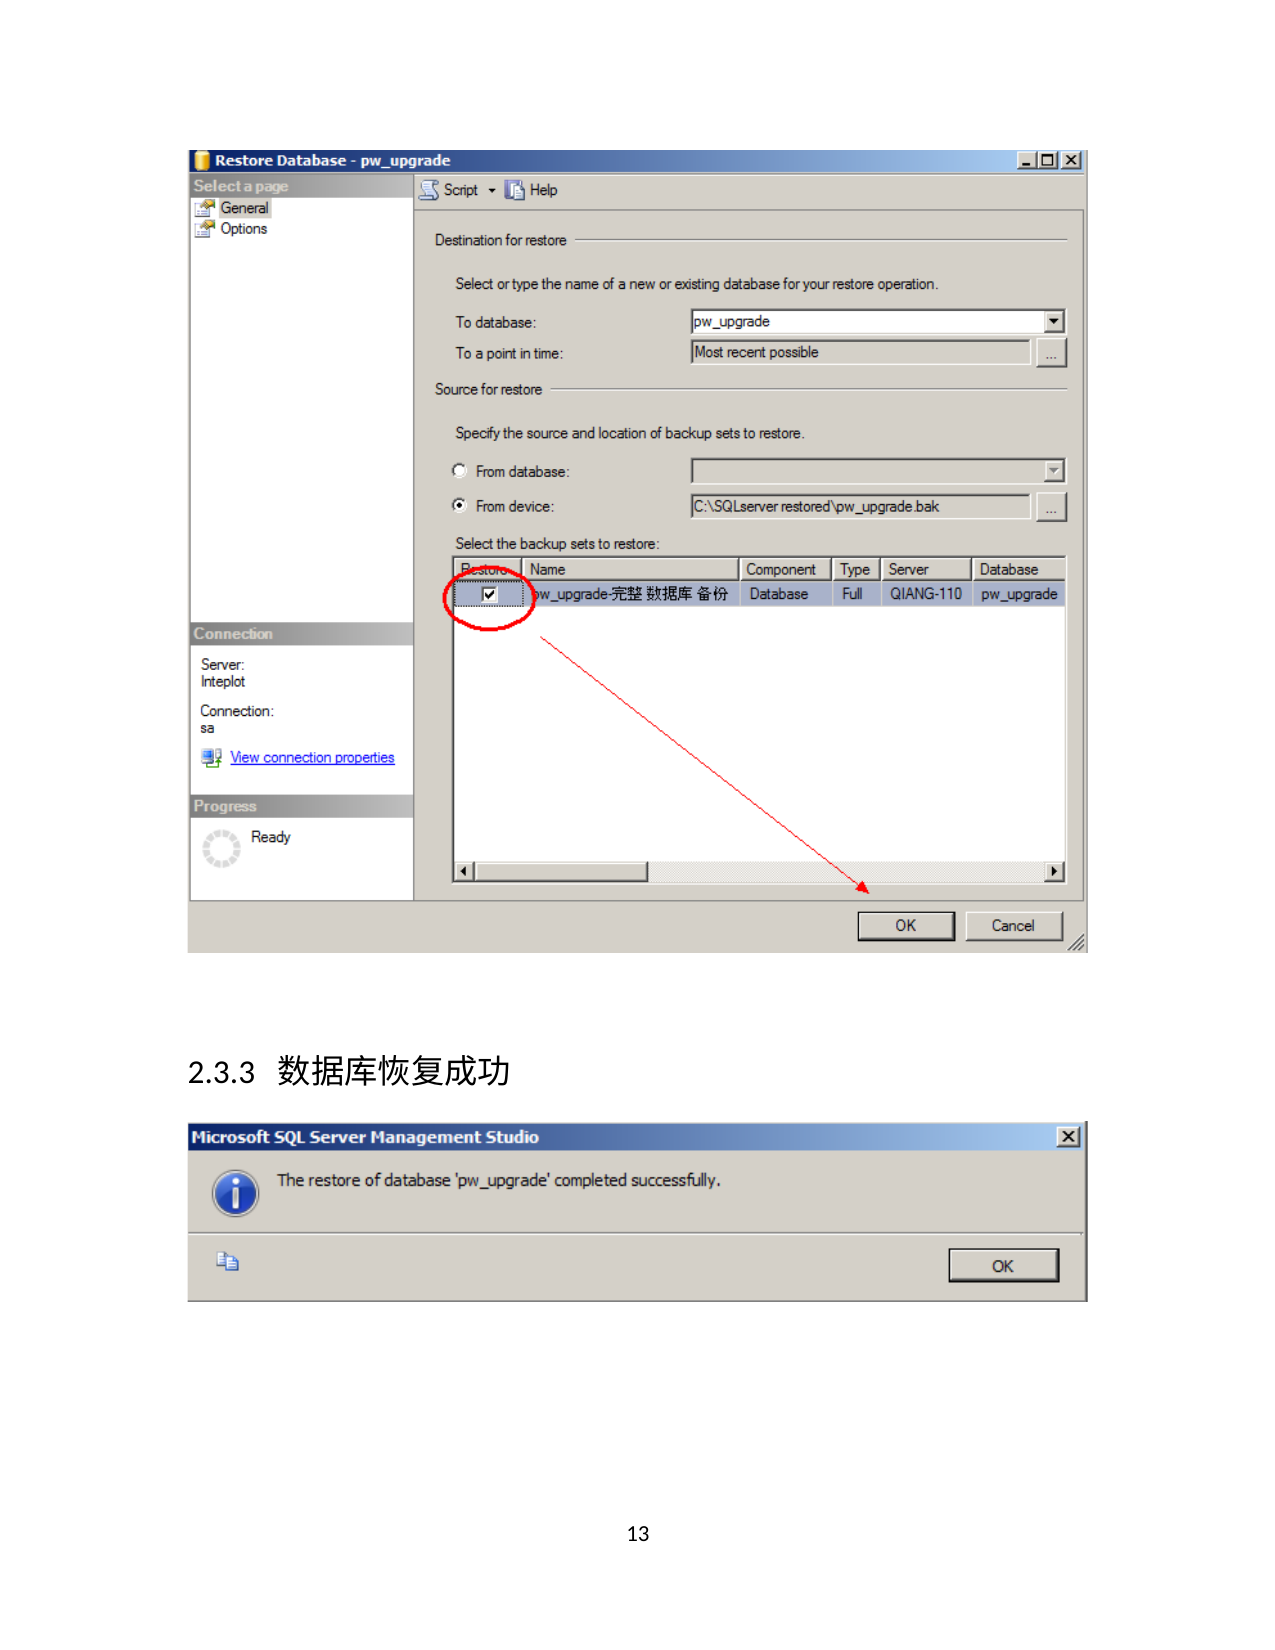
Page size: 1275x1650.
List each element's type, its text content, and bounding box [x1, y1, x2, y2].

text 2.3.3 数据库恢复成功 [187, 1045, 1087, 1093]
picture [187, 150, 1088, 953]
picture [187, 1121, 1088, 1302]
